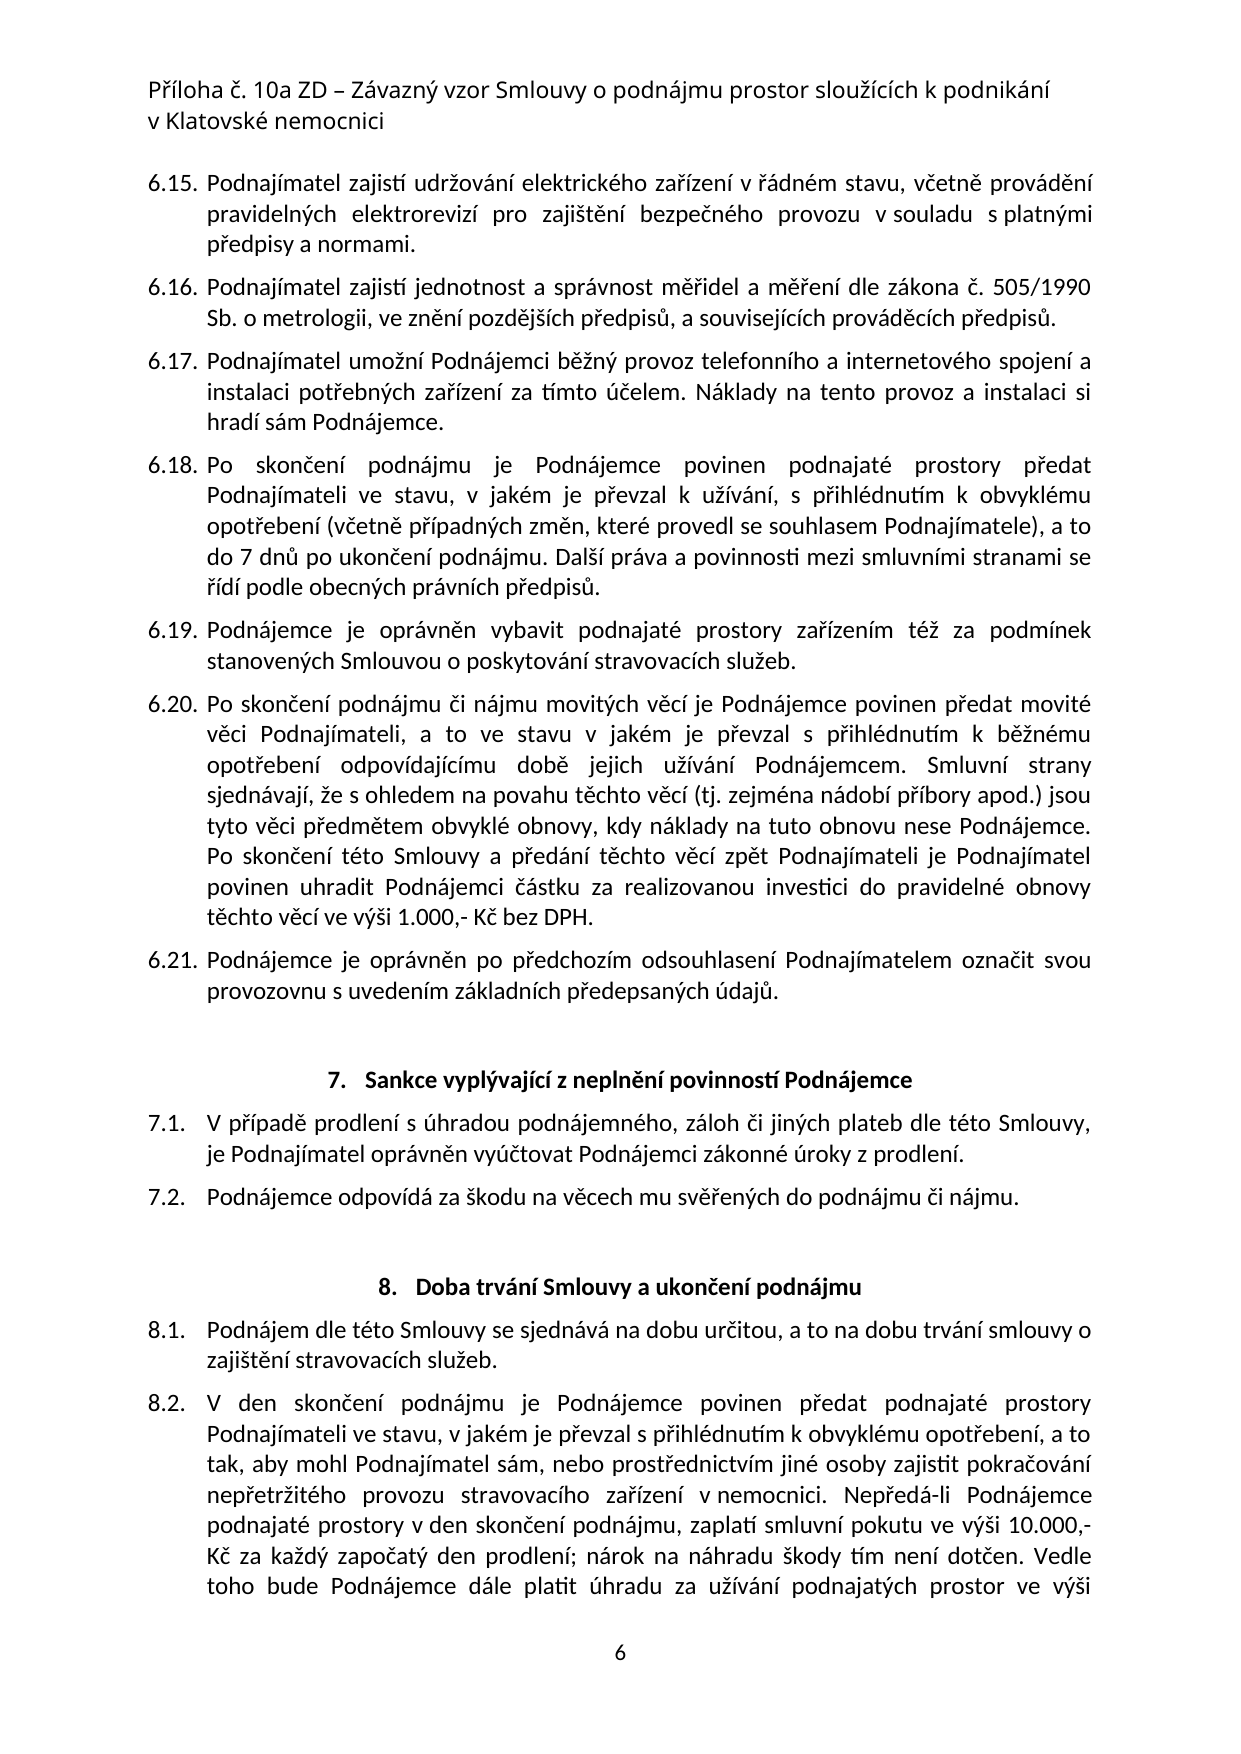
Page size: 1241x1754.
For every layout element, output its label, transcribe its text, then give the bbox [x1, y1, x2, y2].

subtitle Sankce vyplývající z neplnění povinností Podnájemce [148, 1064, 1093, 1095]
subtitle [148, 1387, 1093, 1601]
subtitle Podnájemce odpovídá za škodu na věcech mu svěřených do podnájmu či nájmu. [148, 1181, 1093, 1212]
subtitle Podnajímatel umožní Podnájemci běžný provoz telefonního a internetového spojení a instalaci potřebných zařízení za tímto účelem. Náklady na tento provoz a instalaci si hradí sám Podnájemce. [148, 345, 1093, 437]
subtitle Po skončení podnájmu je Podnájemce povinen podnajaté prostory předat Podnajímateli ve stavu, v jakém je převzal k užívání, s přihlédnutím k obvyklému opotřebení (včetně případných změn, které provedl se souhlasem Podnajímatele), a to do 7 dnů po ukončení podnájmu. Další práva a povinnosti mezi smluvními stranami se řídí podle obecných právních předpisů. [148, 449, 1093, 602]
subtitle Doba trvání Smlouvy a ukončení podnájmu [148, 1271, 1093, 1301]
subtitle Podnájemce je oprávněn vybavit podnajaté prostory zařízením též za podmínek stanovených Smlouvou o poskytování stravovacích služeb. [148, 614, 1093, 675]
subtitle Podnájemce je oprávněn po předchozím odsouhlasení Podnajímatelem označit svou provozovnu s uvedením základních předepsaných údajů. [148, 944, 1093, 1006]
subtitle V případě prodlení s úhradou podnájemného, záloh či jiných plateb dle této Smlouvy, je Podnajímatel oprávněn vyúčtovat Podnájemci zákonné úroky z prodlení. [148, 1108, 1093, 1169]
subtitle Podnájem dle této Smlouvy se sjednává na dobu určitou, a to na dobu trvání smlouvy o zajištění stravovacích služeb. [148, 1314, 1093, 1375]
subtitle Po skončení podnájmu či nájmu movitých věcí je Podnájemce povinen předat movité věci Podnajímateli, a to ve stavu v jakém je převzal s přihlédnutím k běžnému opotřebení odpovídajícímu době jejich užívání Podnájemcem. Smluvní strany sjednávají, že s ohledem na povahu těchto věcí (tj. zejména nádobí příbory apod.) jsou tyto věci předmětem obvyklé obnovy, kdy náklady na tuto obnovu nese Podnájemce. Po skončení této Smlouvy a předání těchto věcí zpět Podnajímateli je Podnajímatel povinen uhradit Podnájemci částku za realizovanou investici do pravidelné obnovy těchto věcí ve výši 1.000,- Kč bez DPH. [148, 688, 1093, 932]
subtitle Podnajímatel zajistí udržování elektrického zařízení v řádném stavu, včetně provádění pravidelných elektrorevizí pro zajištění bezpečného provozu v souladu s platnými předpisy a normami. [148, 167, 1093, 259]
subtitle Podnajímatel zajistí jednotnost a správnost měřidel a měření dle zákona č. 505/1990 Sb. o metrologii, ve znění pozdějších předpisů, a souvisejících prováděcích předpisů. [148, 272, 1093, 333]
